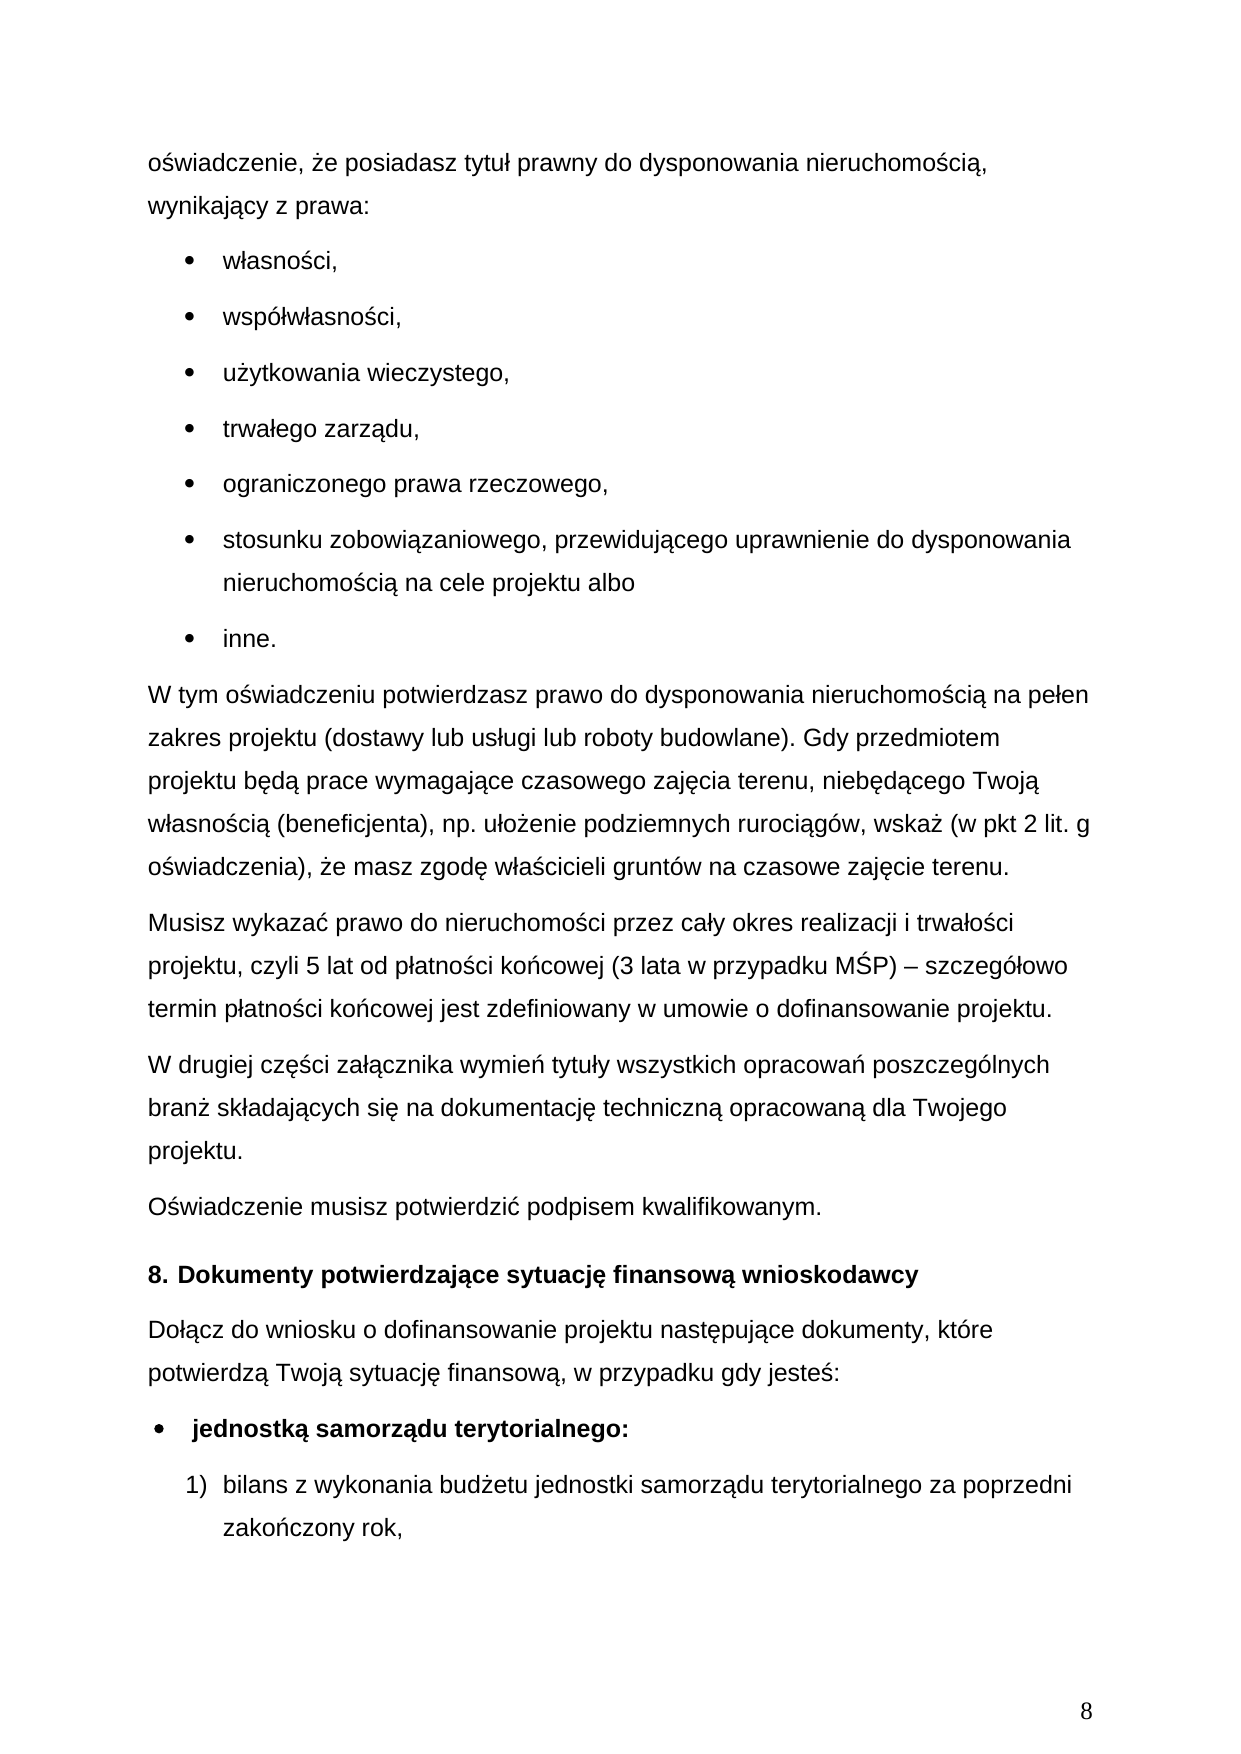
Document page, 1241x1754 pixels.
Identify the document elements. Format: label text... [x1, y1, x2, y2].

text W drugiej części załącznika wymień tytuły wszystkich opracowań poszczególnych branż składających się na dokumentację techniczną opracowaną dla Twojego projektu. [148, 1049, 1093, 1164]
list stosunku zobowiązaniowego, przewidującego uprawnienie do dysponowania nieruchomością na cele projektu albo [185, 525, 1093, 597]
text Dołącz do wniosku o dofinansowanie projektu następujące dokumenty, które potwierdzą Twoją sytuację finansową, w przypadku gdy jesteś: [148, 1315, 1093, 1387]
list ograniczonego prawa rzeczowego, [185, 469, 1093, 498]
subtitle Dokumenty potwierdzające sytuację finansową wnioskodawcy [148, 1259, 1093, 1288]
list własności, [185, 246, 1093, 275]
text W tym oświadczeniu potwierdzasz prawo do dysponowania nieruchomością na pełen zakres projektu (dostawy lub usługi lub roboty budowlane). Gdy przedmiotem projektu będą prace wymagające czasowego zajęcia terenu, niebędącego Twoją własnością (beneficjenta), np. ułożenie podziemnych rurociągów, wskaż (w pkt 2 lit. g oświadczenia), że masz zgodę właścicieli gruntów na czasowe zajęcie terenu. [148, 679, 1093, 881]
list współwłasności, [185, 302, 1093, 331]
text Musisz wykazać prawo do nieruchomości przez cały okres realizacji i trwałości projektu, czyli 5 lat od płatności końcowej (3 lata w przypadku MŚP) – szczegółowo termin płatności końcowej jest zdefiniowany w umowie o dofinansowanie projektu. [148, 908, 1093, 1023]
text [148, 148, 1093, 219]
text Oświadczenie musisz potwierdzić podpisem kwalifikowanym. [148, 1191, 1093, 1220]
list bilans z wykonania budżetu jednostki samorządu terytorialnego za poprzedni zakończony rok, [185, 1470, 1093, 1542]
list trwałego zarządu, [185, 413, 1093, 442]
list jednostką samorządu terytorialnego: [154, 1414, 1093, 1443]
list użytkowania wieczystego, [185, 358, 1093, 387]
list inne. [185, 624, 1093, 653]
